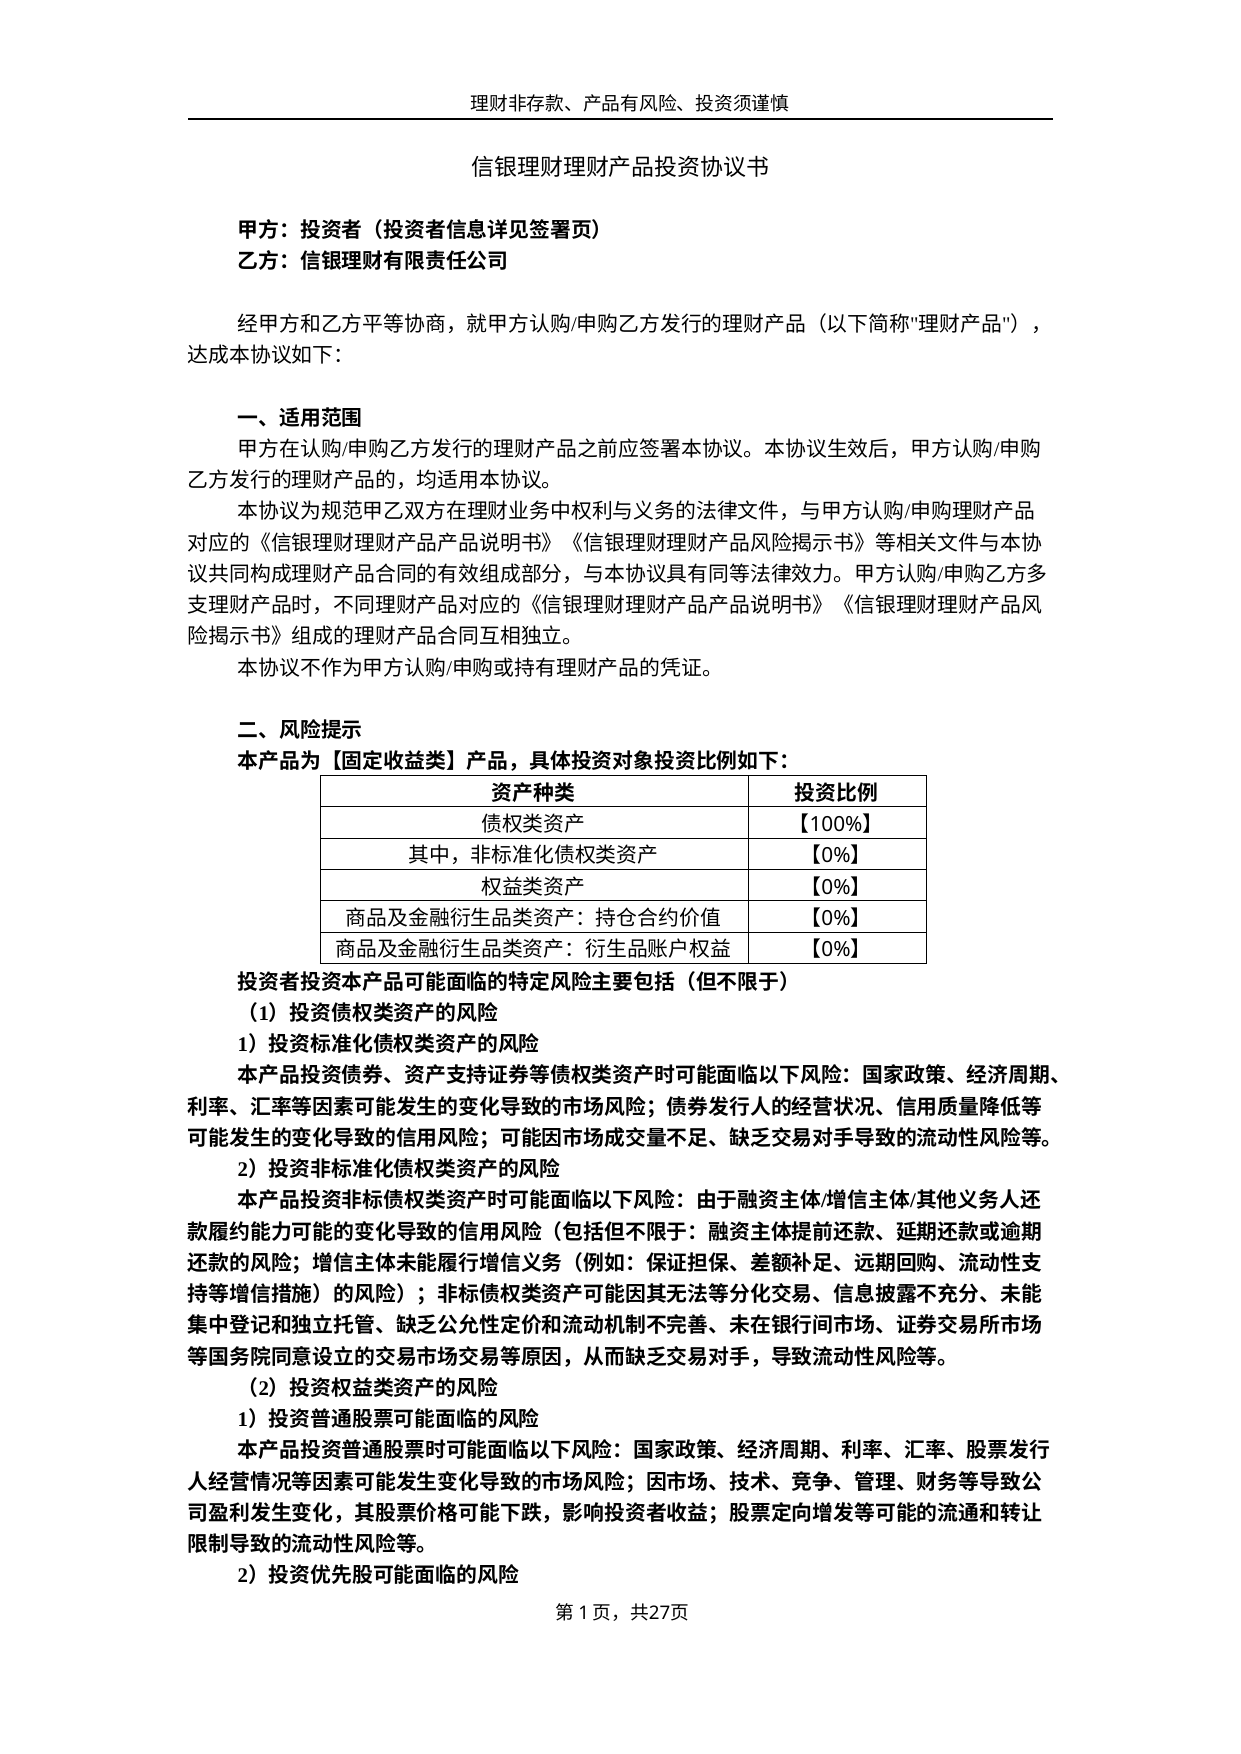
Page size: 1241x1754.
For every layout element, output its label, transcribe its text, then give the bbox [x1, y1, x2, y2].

table_cell 【100%】 [749, 807, 926, 838]
text （1）投资债权类资产的风险 [187, 995, 1053, 1027]
table_cell 【0%】 [749, 839, 926, 869]
text 投资者投资本产品可能面临的特定风险主要包括（但不限于） [187, 964, 1053, 995]
table_cell 【0%】 [749, 901, 926, 932]
text 本协议为规范甲乙双方在理财业务中权利与义务的法律文件，与甲方认购/申购理财产品对应的《信银理财理财产品产品说明书》《信银理财理财产品风险揭示书》等相关文件与本协议共同构成理财产品合同的有效组成部分，与本协议具有同等法律效力。甲方认购/申购乙方多支理财产品时，不同理财产品对应的《信银理财理财产品产品说明书》《信银理财理财产品风险揭示书》组成的理财产品合同互相独立。 [187, 494, 1053, 650]
table_cell 商品及金融衍生品类资产：衍生品账户权益 [321, 933, 748, 963]
table_header 资产种类 [321, 776, 748, 806]
text 本产品投资债券、资产支持证券等债权类资产时可能面临以下风险：国家政策、经济周期、利率、汇率等因素可能发生的变化导致的市场风险；债券发行人的经营状况、信用质量降低等可能发生的变化导致的信用风险；可能因市场成交量不足、缺乏交易对手导致的流动性风险等。 [187, 1058, 1053, 1152]
text 1）投资标准化债权类资产的风险 [187, 1027, 1053, 1058]
table_cell 【0%】 [749, 933, 926, 963]
text 本产品投资非标债权类资产时可能面临以下风险：由于融资主体/增信主体/其他义务人还款履约能力可能的变化导致的信用风险（包括但不限于：融资主体提前还款、延期还款或逾期还款的风险；增信主体未能履行增信义务（例如：保证担保、差额补足、远期回购、流动性支持等增信措施）的风险）；非标债权类资产可能因其无法等分化交易、信息披露不充分、未能集中登记和独立托管、缺乏公允性定价和流动机制不完善、未在银行间市场、证券交易所市场等国务院同意设立的交易市场交易等原因，从而缺乏交易对手，导致流动性风险等。 [187, 1183, 1053, 1370]
text 本产品为【固定收益类】产品，具体投资对象投资比例如下： [187, 744, 1053, 775]
text 信银理财理财产品投资协议书 [187, 150, 1053, 181]
table_cell 债权类资产 [321, 807, 748, 838]
table_cell 【0%】 [749, 870, 926, 900]
text 本产品投资普通股票时可能面临以下风险：国家政策、经济周期、利率、汇率、股票发行人经营情况等因素可能发生变化导致的市场风险；因市场、技术、竞争、管理、财务等导致公司盈利发生变化，其股票价格可能下跌，影响投资者收益；股票定向增发等可能的流通和转让限制导致的流动性风险等。 [187, 1433, 1053, 1558]
text 1）投资普通股票可能面临的风险 [187, 1402, 1053, 1433]
text 2）投资非标准化债权类资产的风险 [187, 1152, 1053, 1183]
table_cell 权益类资产 [321, 870, 748, 900]
text 甲方：投资者（投资者信息详见签署页） [187, 212, 1053, 244]
table_cell 其中，非标准化债权类资产 [321, 839, 748, 869]
text 经甲方和乙方平等协商，就甲方认购/申购乙方发行的理财产品（以下简称"理财产品"），达成本协议如下： [187, 306, 1053, 369]
table_cell 商品及金融衍生品类资产：持仓合约价值 [321, 901, 748, 932]
text 一、适用范围 [187, 400, 1053, 431]
table_header 投资比例 [749, 776, 926, 806]
text 本协议不作为甲方认购/申购或持有理财产品的凭证。 [187, 650, 1053, 681]
text 乙方：信银理财有限责任公司 [187, 244, 1053, 275]
text 2）投资优先股可能面临的风险 [187, 1558, 1053, 1589]
text （2）投资权益类资产的风险 [187, 1370, 1053, 1402]
text 二、风险提示 [187, 712, 1053, 744]
text 甲方在认购/申购乙方发行的理财产品之前应签署本协议。本协议生效后，甲方认购/申购乙方发行的理财产品的，均适用本协议。 [187, 431, 1053, 494]
